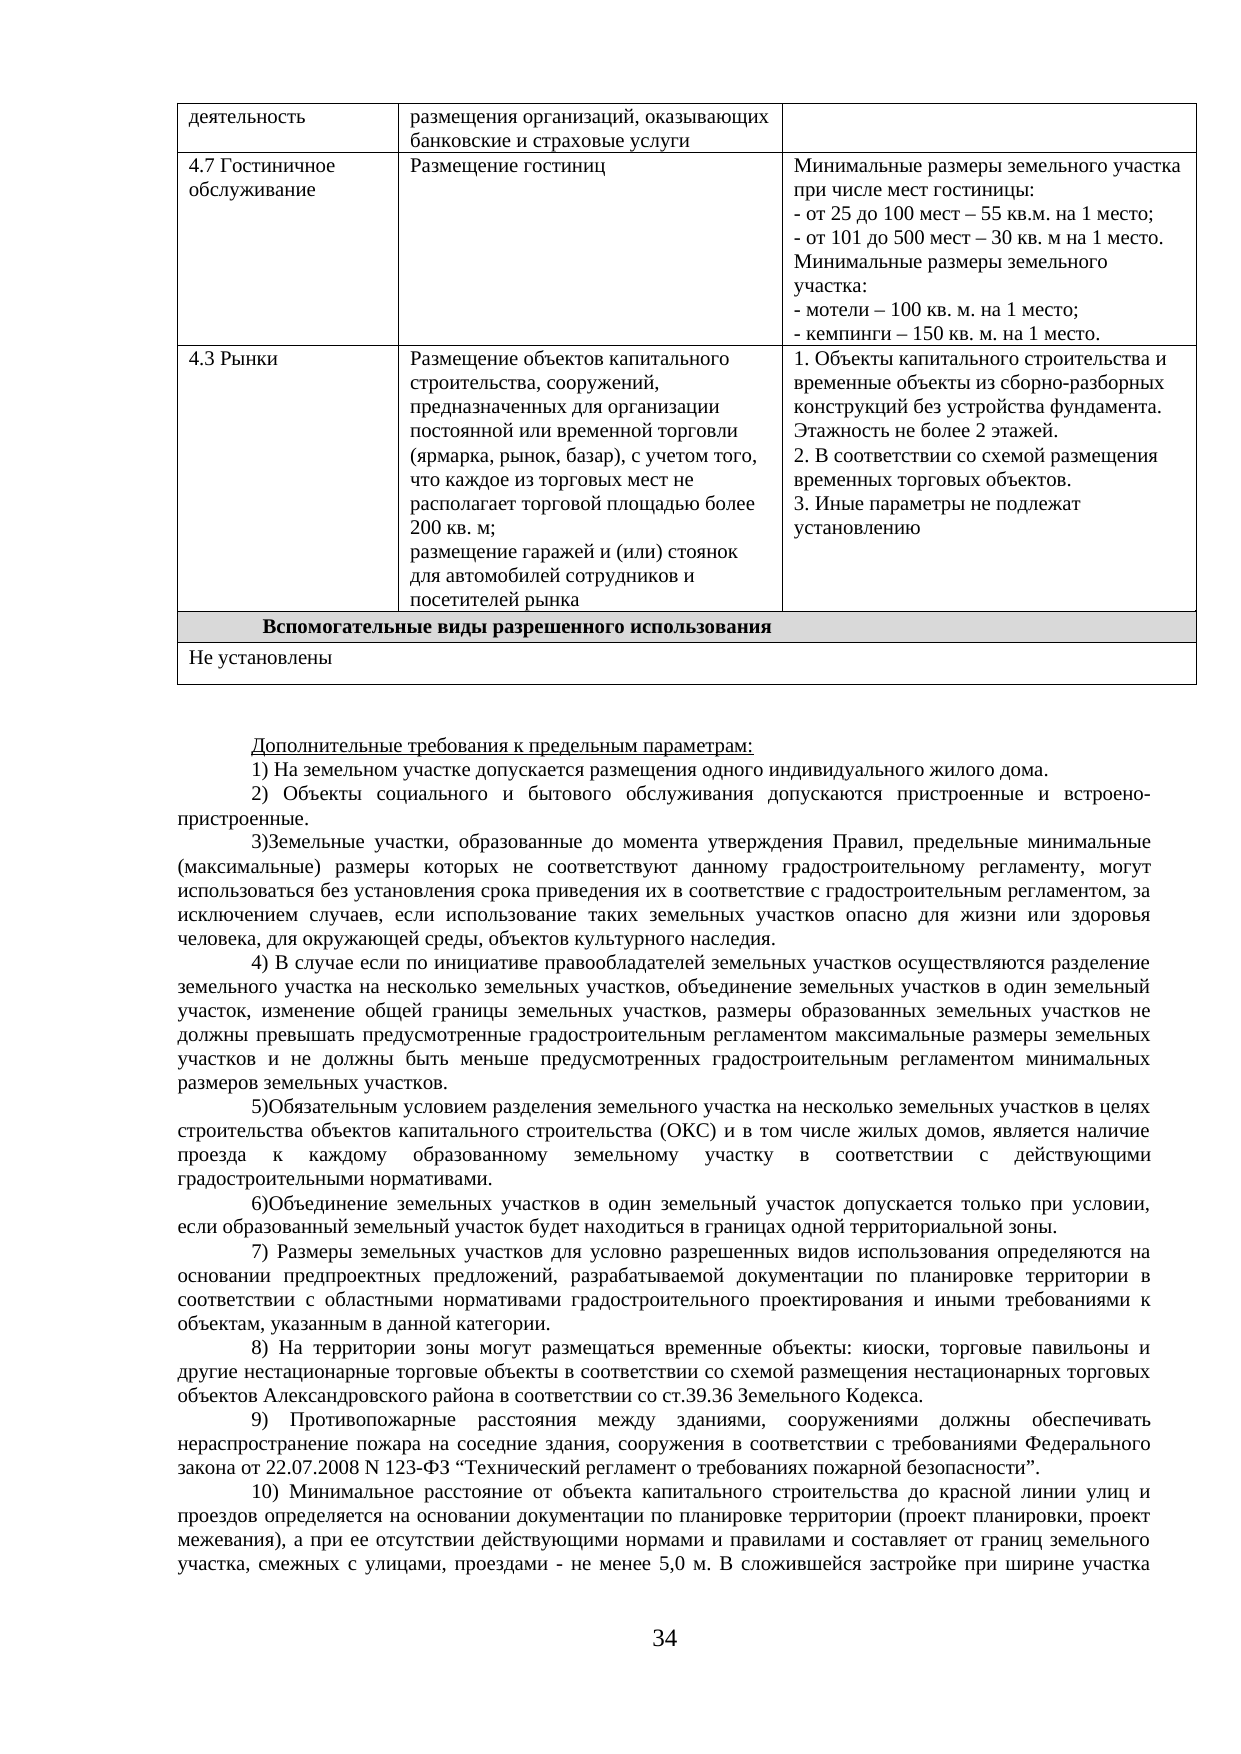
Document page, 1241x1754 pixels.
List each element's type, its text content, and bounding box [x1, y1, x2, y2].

text 5)Обязательным условием разделения земельного участка на несколько земельных участков в целях строительства объектов капитального строительства (ОКС) и в том числе жилых домов, является наличие проезда к каждому образованному земельному участку в соответствии с действующими градостроительными нормативами. [177, 1094, 1152, 1190]
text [177, 1479, 1152, 1575]
text 2) Объекты социального и бытового обслуживания допускаются пристроенные и встроено-пристроенные. [177, 781, 1152, 829]
table_cell Не установлены [178, 643, 1196, 684]
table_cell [399, 104, 782, 152]
table_cell Вспомогательные виды разрешенного использования [178, 612, 1196, 642]
text 7) Размеры земельных участков для условно разрешенных видов использования определяются на основании предпроектных предложений, разрабатываемой документации по планировке территории в соответствии с областными нормативами градостроительного проектирования и иными требованиями к объектам, указанным в данной категории. [177, 1238, 1152, 1335]
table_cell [783, 104, 1196, 152]
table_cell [178, 104, 398, 152]
text 3)Земельные участки, образованные до момента утверждения Правил, предельные минимальные (максимальные) размеры которых не соответствуют данному градостроительному регламенту, могут использоваться без установления срока приведения их в соответствие с градостроительным регламентом, за исключением случаев, если использование таких земельных участков опасно для жизни или здоровья человека, для окружающей среды, объектов культурного наследия. [177, 829, 1152, 950]
table_cell Размещение объектов капитального строительства, сооружений, предназначенных для организации постоянной или временной торговли (ярмарка, рынок, базар), с учетом того, что каждое из торговых мест не располагает торговой площадью более 200 кв. м; размещение гаражей и (или) стоянок для автомобилей сотрудников и посетителей рынка [399, 346, 782, 611]
text 6)Объединение земельных участков в один земельный участок допускается только при условии, если образованный земельный участок будет находиться в границах одной территориальной зоны. [177, 1190, 1152, 1238]
text 8) На территории зоны могут размещаться временные объекты: киоски, торговые павильоны и другие нестационарные торговые объекты в соответствии со схемой размещения нестационарных торговых объектов Александровского района в соответствии со ст.39.36 Земельного Кодекса. [177, 1335, 1152, 1407]
text 4) В случае если по инициативе правообладателей земельных участков осуществляются разделение земельного участка на несколько земельных участков, объединение земельных участков в один земельный участок, изменение общей границы земельных участков, размеры образованных земельных участков не должны превышать предусмотренные градостроительным регламентом максимальные размеры земельных участков и не должны быть меньше предусмотренных градостроительным регламентом минимальных размеров земельных участков. [177, 950, 1152, 1094]
text 9) Противопожарные расстояния между зданиями, сооружениями должны обеспечивать нераспространение пожара на соседние здания, сооружения в соответствии с требованиями Федерального закона от 22.07.2008 N 123-ФЗ “Технический регламент о требованиях пожарной безопасности”. [177, 1407, 1152, 1479]
table_cell Минимальные размеры земельного участка при числе мест гостиницы: - от 25 до 100 мест – 55 кв.м. на 1 место; - от 101 до 500 мест – 30 кв. м на 1 место. Минимальные размеры земельного участка: - мотели – 100 кв. м. на 1 место; - кемпинги – 150 кв. м. на 1 место. [783, 153, 1196, 345]
table_cell 4.7 Гостиничное обслуживание [178, 153, 398, 345]
text 1) На земельном участке допускается размещения одного индивидуального жилого дома. [177, 757, 1152, 781]
text Дополнительные требования к предельным параметрам: [177, 733, 1152, 757]
table_cell 4.3 Рынки [178, 346, 398, 611]
table_cell 1. Объекты капитального строительства и временные объекты из сборно-разборных конструкций без устройства фундамента. Этажность не более 2 этажей. 2. В соответствии со схемой размещения временных торговых объектов. 3. Иные параметры не подлежат установлению [783, 346, 1196, 611]
table_cell Размещение гостиниц [399, 153, 782, 345]
